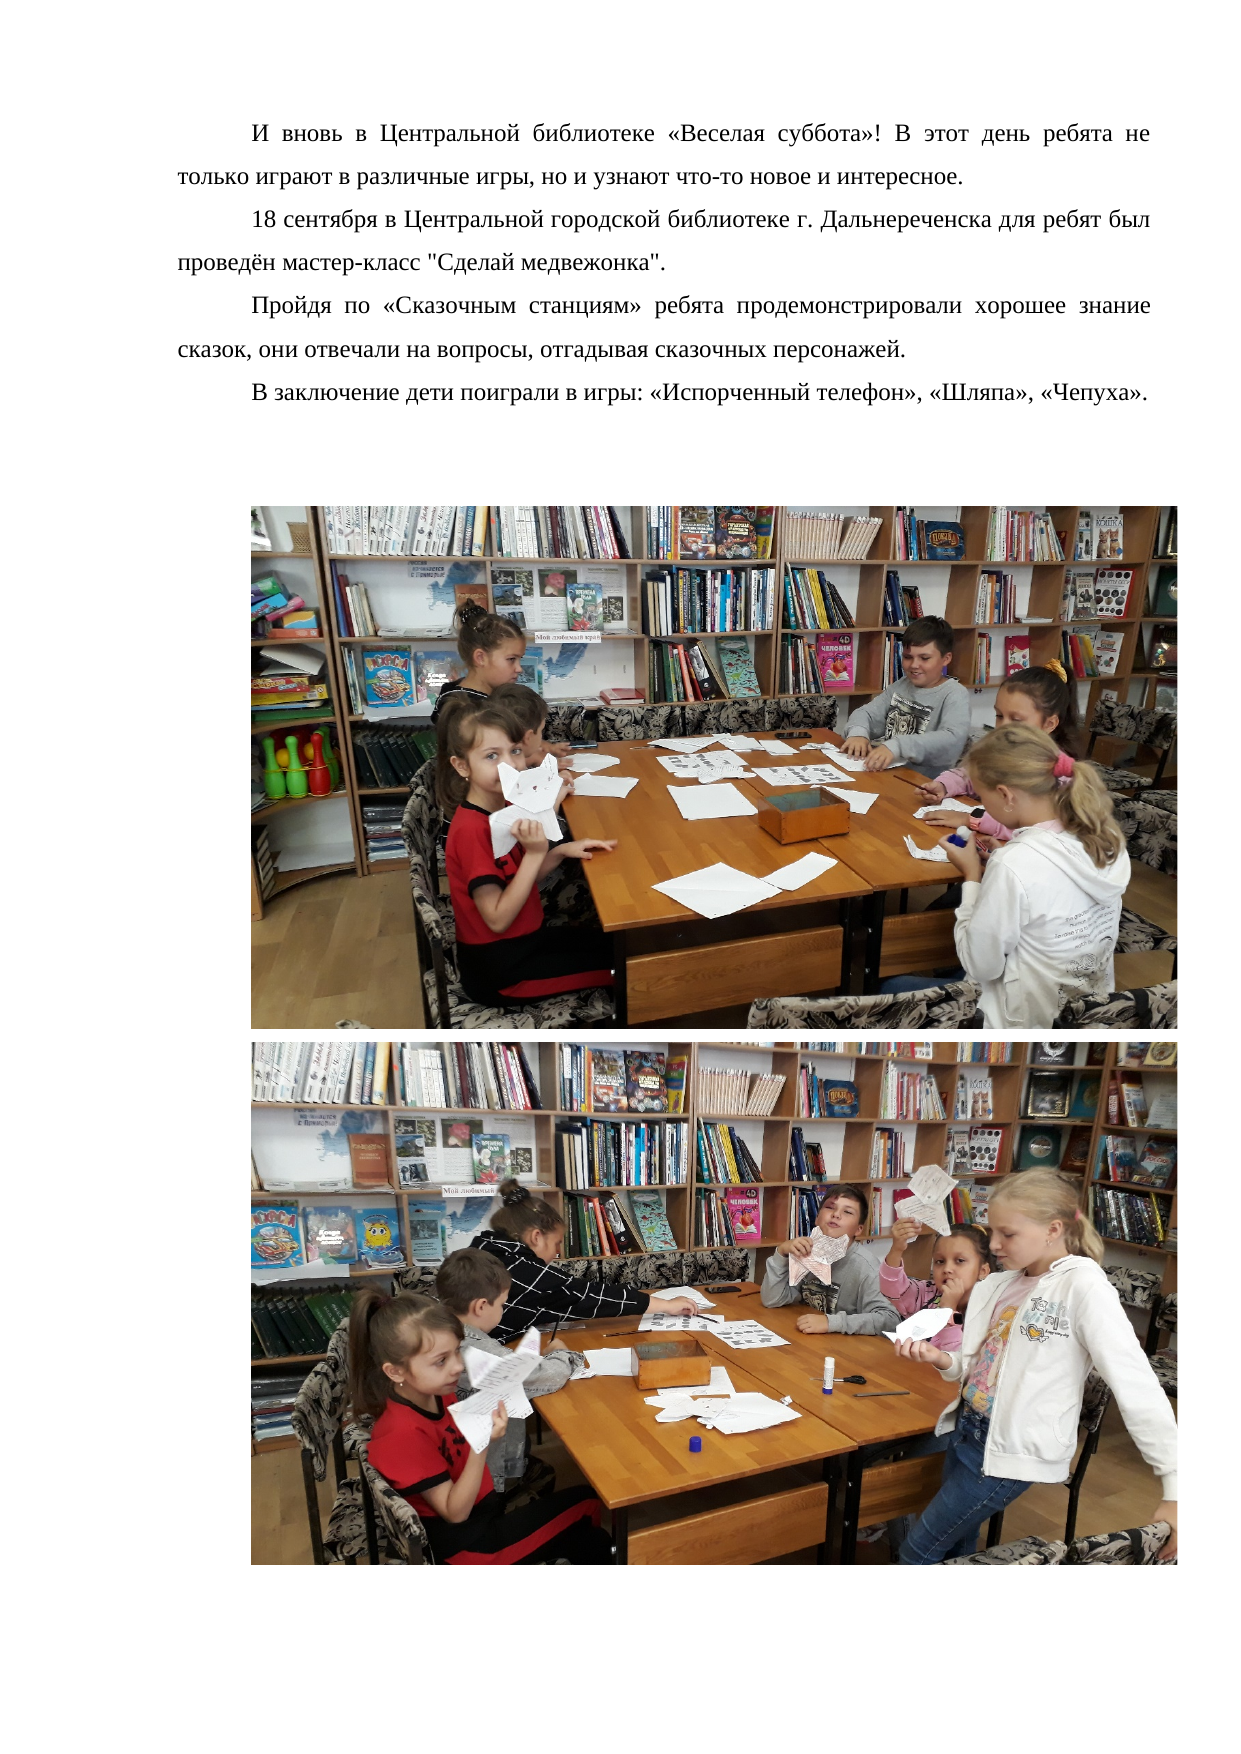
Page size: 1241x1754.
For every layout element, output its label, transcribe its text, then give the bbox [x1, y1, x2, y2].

text 18 сентября в Центральной городской библиотеке г. Дальнереченска для ребят был проведён мастер-класс "Сделай медвежонка". [177, 204, 1152, 276]
text И вновь в Центральной библиотеке «Веселая суббота»! В этот день ребята не только играют в различные игры, но и узнают что-то новое и интересное. [177, 118, 1152, 190]
picture [251, 506, 1178, 1029]
text В заключение дети поиграли в игры: «Испорченный телефон», «Шляпа», «Чепуха». [177, 377, 1152, 406]
text Пройдя по «Сказочным станциям» ребята продемонстрировали хорошее знание сказок, они отвечали на вопросы, отгадывая сказочных персонажей. [177, 291, 1152, 362]
picture [251, 1042, 1178, 1565]
